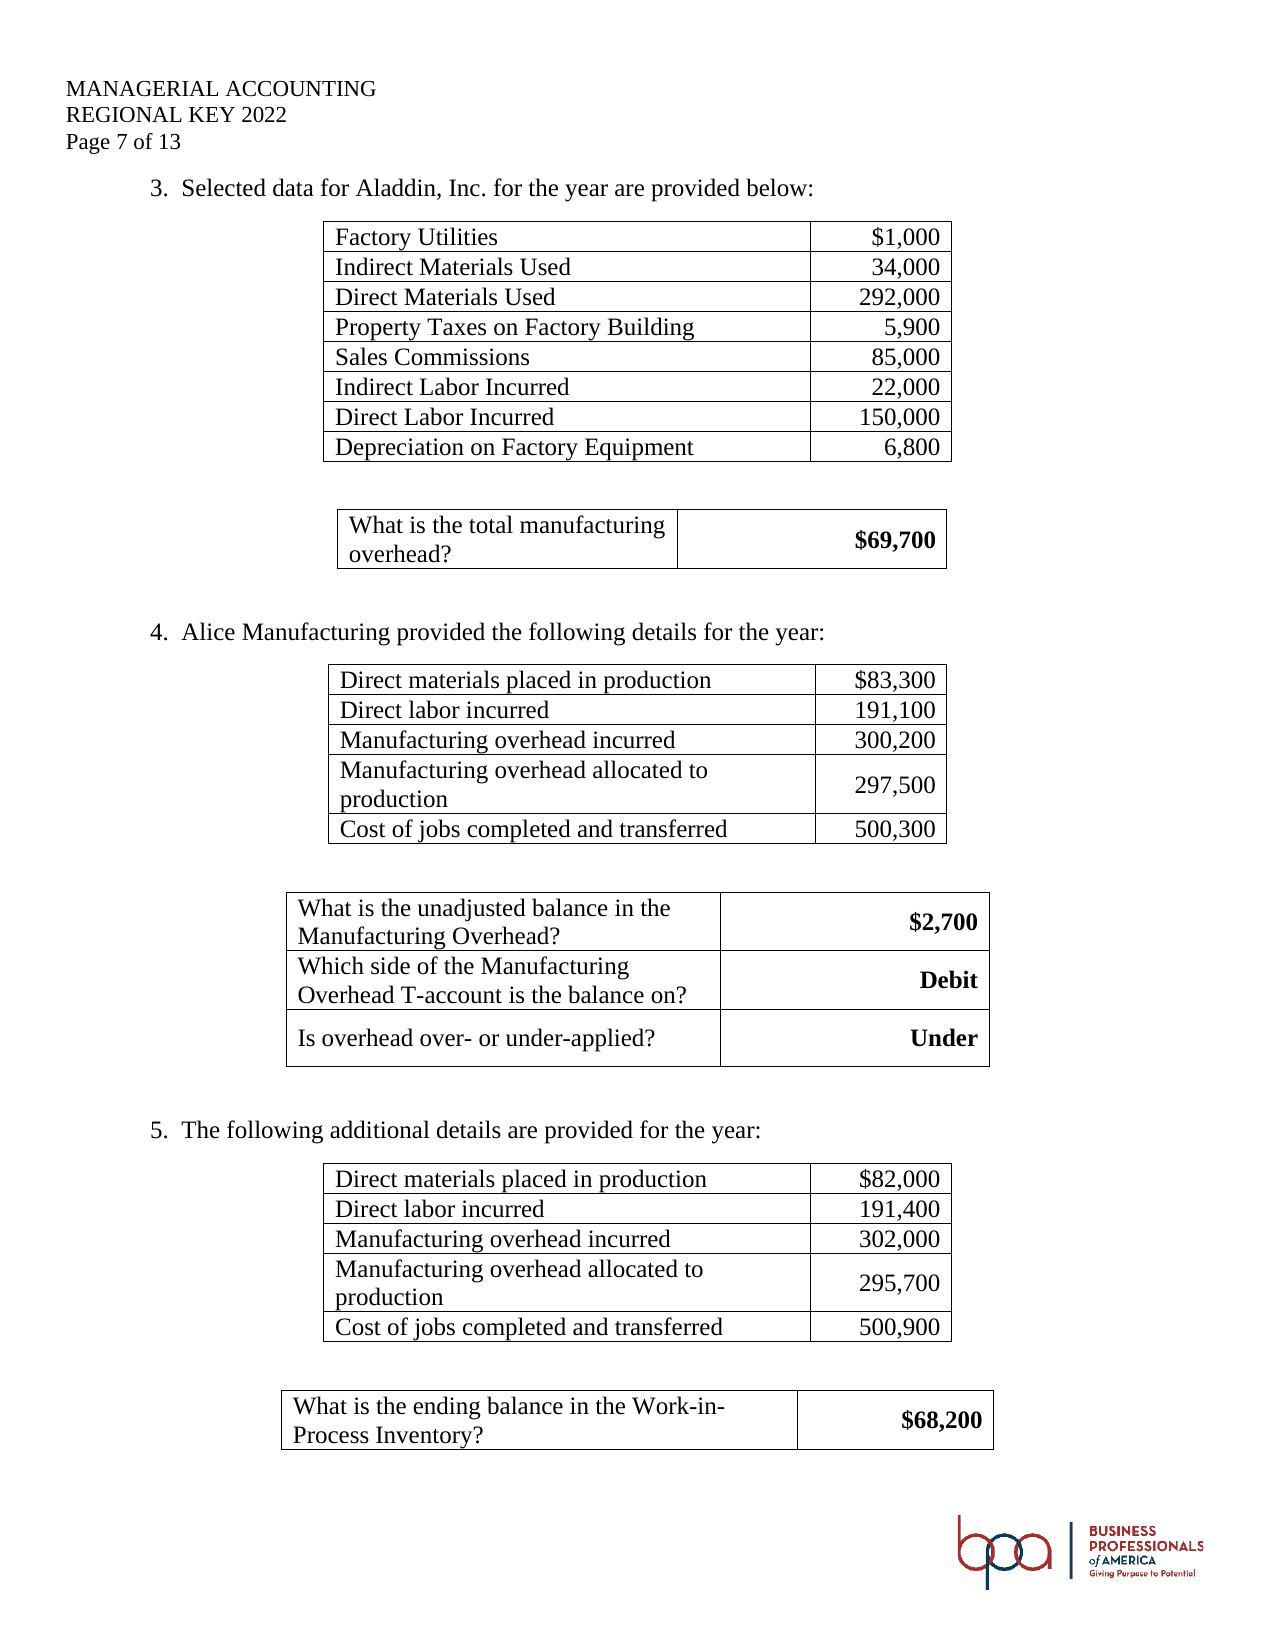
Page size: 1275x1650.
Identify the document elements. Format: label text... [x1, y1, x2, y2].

table_header What is the ending balance in the Work-in-Process Inventory? [282, 1391, 797, 1448]
table_header $83,300 [816, 665, 946, 694]
table_cell 300,200 [816, 725, 946, 754]
table_cell 85,000 [811, 342, 951, 371]
table_cell Which side of the Manufacturing Overhead T-account is the balance on? [287, 951, 720, 1009]
table_cell Direct labor incurred [324, 1194, 810, 1223]
table_cell Direct Labor Incurred [324, 402, 810, 431]
table_header What is the total manufacturing overhead? [338, 510, 677, 568]
table_cell Cost of jobs completed and transferred [329, 814, 815, 843]
table_cell Under [721, 1010, 989, 1066]
table_cell Direct Materials Used [324, 282, 810, 311]
table_cell Depreciation on Factory Equipment [324, 432, 810, 461]
table_cell Is overhead over- or under-applied? [287, 1010, 720, 1066]
table_cell Manufacturing overhead allocated to production [324, 1254, 810, 1311]
table_cell Cost of jobs completed and transferred [324, 1312, 810, 1341]
table_header Factory Utilities [324, 222, 810, 251]
table_cell Indirect Labor Incurred [324, 372, 810, 401]
table_header $1,000 [811, 222, 951, 251]
table_cell Sales Commissions [324, 342, 810, 371]
table_cell 191,400 [811, 1194, 951, 1223]
table_cell 297,500 [816, 755, 946, 813]
table_cell 292,000 [811, 282, 951, 311]
table_cell 6,800 [811, 432, 951, 461]
table_cell Manufacturing overhead incurred [324, 1224, 810, 1253]
picture [957, 1515, 1204, 1590]
text 5. The following additional details are provided for the year: [150, 1115, 1125, 1144]
table_cell 302,000 [811, 1224, 951, 1253]
table_cell Manufacturing overhead allocated to production [329, 755, 815, 813]
table_cell Property Taxes on Factory Building [324, 312, 810, 341]
table_cell 5,900 [811, 312, 951, 341]
table_header $69,700 [678, 510, 946, 568]
table_cell 22,000 [811, 372, 951, 401]
table_header $82,000 [811, 1164, 951, 1193]
table_cell 34,000 [811, 252, 951, 281]
table_cell 295,700 [811, 1254, 951, 1311]
table_header $2,700 [721, 893, 989, 950]
table_cell 500,300 [816, 814, 946, 843]
table_cell Indirect Materials Used [324, 252, 810, 281]
table_cell Manufacturing overhead incurred [329, 725, 815, 754]
table_header What is the unadjusted balance in the Manufacturing Overhead? [287, 893, 720, 950]
table_cell 500,900 [811, 1312, 951, 1341]
table_cell Debit [721, 951, 989, 1009]
table_cell 191,100 [816, 695, 946, 724]
table_header Direct materials placed in production [329, 665, 815, 694]
text 3. Selected data for Aladdin, Inc. for the year are provided below: [150, 173, 1125, 202]
table_header Direct materials placed in production [324, 1164, 810, 1193]
table_cell Direct labor incurred [329, 695, 815, 724]
table_cell 150,000 [811, 402, 951, 431]
text 4. Alice Manufacturing provided the following details for the year: [150, 617, 1125, 645]
table_header $68,200 [798, 1391, 993, 1448]
